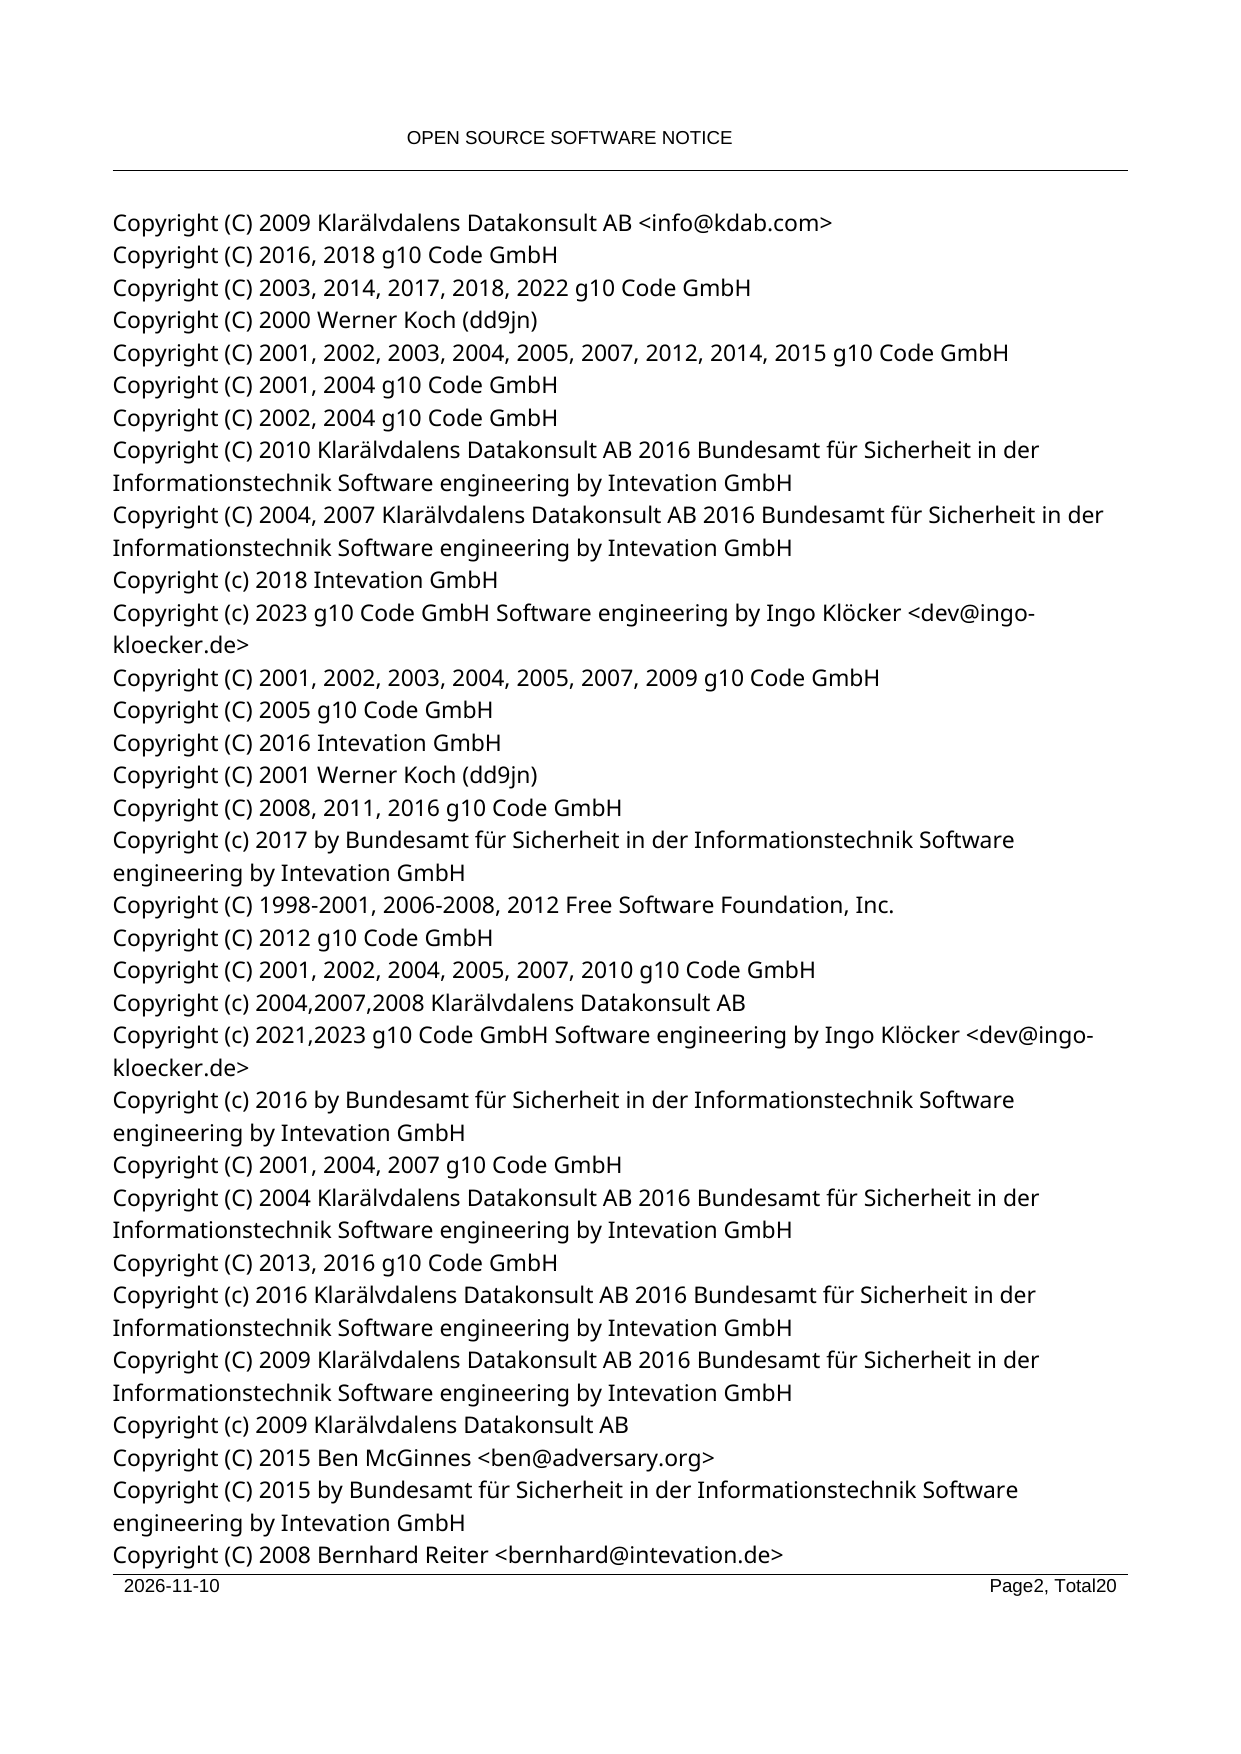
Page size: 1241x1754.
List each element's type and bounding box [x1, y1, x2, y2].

text [112, 206, 1128, 1571]
